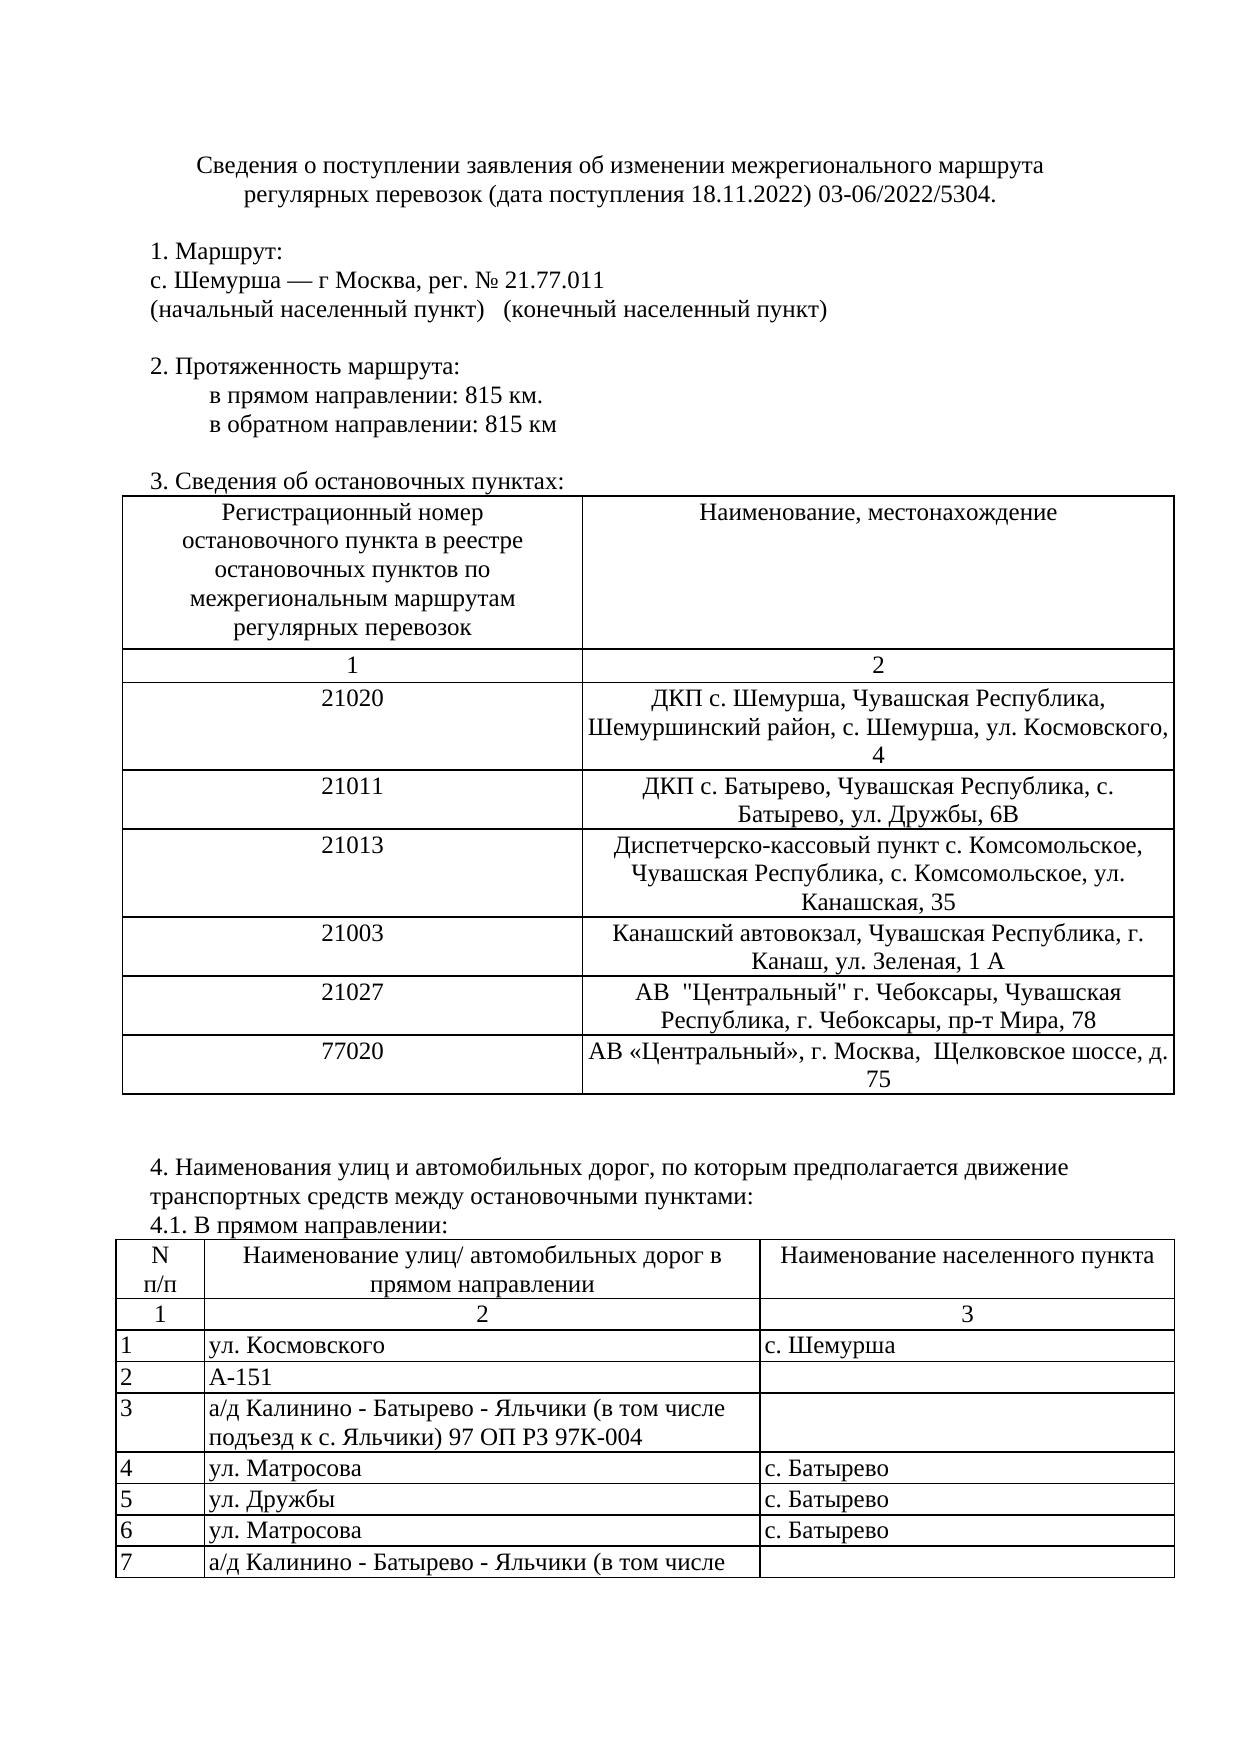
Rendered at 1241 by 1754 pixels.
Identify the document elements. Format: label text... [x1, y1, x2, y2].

table_cell с. Шемурша [761, 1331, 1174, 1361]
table_cell 3 [761, 1299, 1174, 1329]
table_cell Диспетчерско-кассовый пункт с. Комсомольское, Чувашская Республика, с. Комсомольское, ул. Канашская, 35 [583, 830, 1173, 916]
table_cell 21027 [123, 977, 582, 1034]
table_cell 1 [123, 650, 582, 681]
table_cell 6 [117, 1516, 204, 1545]
table_cell ул. Матросова [205, 1453, 759, 1482]
table_header Наименование, местонахождение [583, 497, 1173, 648]
text Сведения о поступлении заявления об изменении межрегионального маршрута регулярных перевозок (дата поступления 18.11.2022) 03-06/2022/5304. [150, 150, 1090, 207]
table_cell 5 [117, 1484, 204, 1514]
table_cell АВ "Центральный" г. Чебоксары, Чувашская Республика, г. Чебоксары, пр-т Мира, 78 [583, 977, 1173, 1034]
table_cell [205, 1547, 759, 1577]
table_cell АВ «Центральный», г. Москва, Щелковское шоссе, д. 75 [583, 1036, 1173, 1093]
table_cell Канашский автовокзал, Чувашская Республика, г. Канаш, ул. Зеленая, 1 А [583, 918, 1173, 975]
text 4. Наименования улиц и автомобильных дорог, по которым предполагается движение транспортных средств между остановочными пунктами: [150, 1152, 1090, 1210]
table_header N п/п [117, 1240, 204, 1298]
table_cell 21003 [123, 918, 582, 975]
text (начальный населенный пункт) (конечный населенный пункт) [150, 294, 1090, 322]
table_cell [761, 1362, 1174, 1392]
table_cell ДКП с. Батырево, Чувашская Республика, с. Батырево, ул. Дружбы, 6В [583, 771, 1173, 828]
table_cell ул. Дружбы [205, 1484, 759, 1514]
table_cell 4 [117, 1453, 204, 1482]
table_cell с. Батырево [761, 1453, 1174, 1482]
table_cell ДКП с. Шемурша, Чувашская Республика, Шемуршинский район, с. Шемурша, ул. Космовского, 4 [583, 683, 1173, 769]
table_cell ул. Космовского [205, 1331, 759, 1361]
table_cell а/д Калинино - Батырево - Яльчики (в том числе подъезд к с. Яльчики) 97 ОП РЗ 97К-004 [205, 1394, 759, 1451]
table_cell с. Батырево [761, 1484, 1174, 1514]
table_cell 77020 [123, 1036, 582, 1093]
table_cell [761, 1547, 1174, 1577]
table_cell 1 [117, 1299, 204, 1329]
table_cell ул. Матросова [205, 1516, 759, 1545]
text с. Шемурша — г Москва, рег. № 21.77.011 [150, 265, 1090, 294]
table_cell 2 [205, 1299, 759, 1329]
text 3. Сведения об остановочных пунктах: [150, 466, 1090, 495]
text в обратном направлении: 815 км [150, 409, 1090, 437]
table_header Наименование населенного пункта [761, 1240, 1174, 1298]
table_cell [761, 1394, 1174, 1451]
text 2. Протяженность маршрута: [150, 351, 1090, 380]
table_cell 7 [117, 1547, 204, 1577]
table_header Наименование улиц/ автомобильных дорог в прямом направлении [205, 1240, 759, 1298]
text 4.1. В прямом направлении: [150, 1210, 1090, 1238]
table_cell 2 [583, 650, 1173, 681]
table_cell А-151 [205, 1362, 759, 1392]
table_cell 2 [117, 1362, 204, 1392]
table_cell 21020 [123, 683, 582, 769]
table_header Регистрационный номер остановочного пункта в реестре остановочных пунктов по межрегиональным маршрутам регулярных перевозок [123, 497, 582, 648]
table_cell 3 [117, 1394, 204, 1451]
text в прямом направлении: 815 км. [150, 380, 1090, 409]
table_cell 1 [117, 1331, 204, 1361]
table_cell с. Батырево [761, 1516, 1174, 1545]
table_cell 21011 [123, 771, 582, 828]
text 1. Маршрут: [150, 236, 1090, 265]
table_cell 21013 [123, 830, 582, 916]
